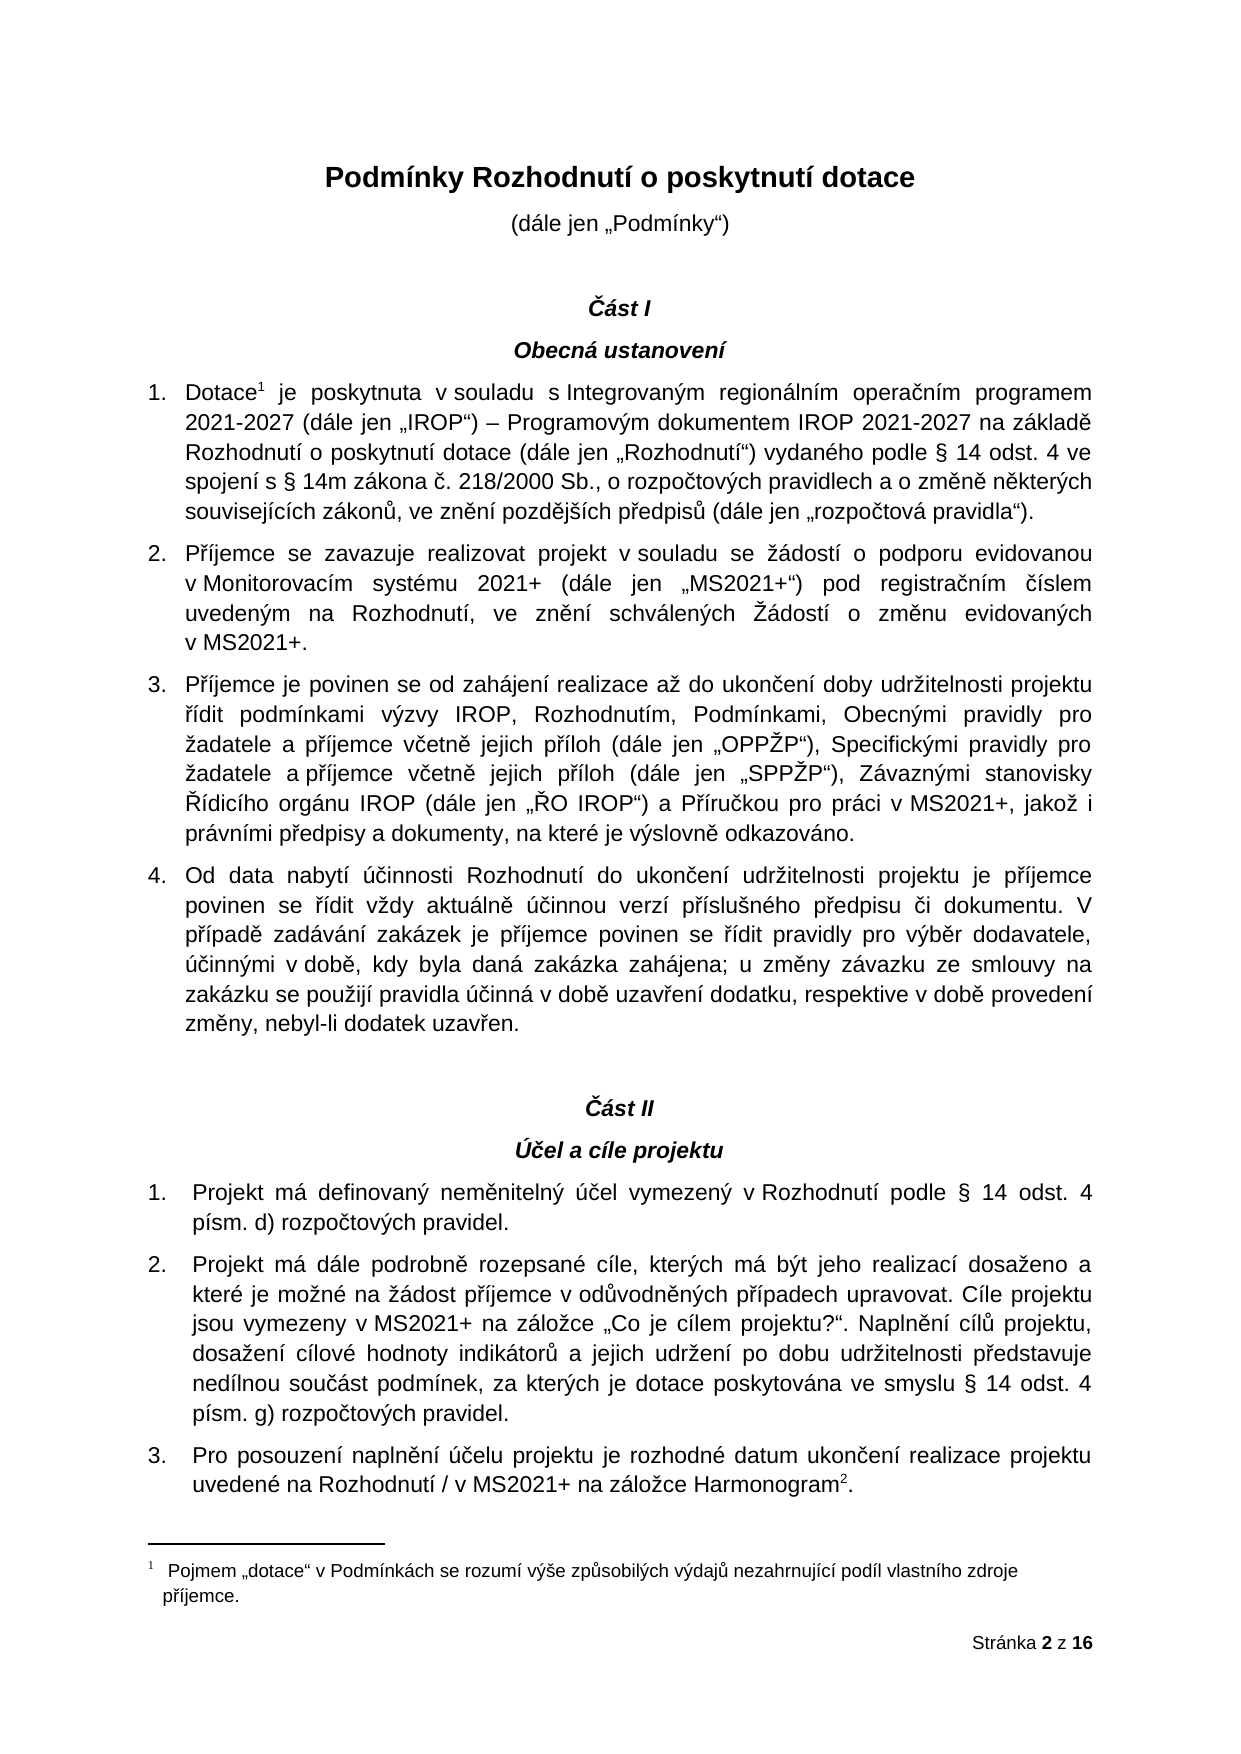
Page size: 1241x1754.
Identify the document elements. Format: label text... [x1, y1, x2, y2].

list Příjemce je povinen se od zahájení realizace až do ukončení doby udržitelnosti projektu řídit podmínkami výzvy IROP, Rozhodnutím, Podmínkami, Obecnými pravidly pro žadatele a příjemce včetně jejich příloh (dále jen „OPPŽP“), Specifickými pravidly pro žadatele a příjemce včetně jejich příloh (dále jen „SPPŽP“), Závaznými stanovisky Řídicího orgánu IROP (dále jen „ŘO IROP“) a Příručkou pro práci v MS2021+, jakož i právními předpisy a dokumenty, na které je výslovně odkazováno. [148, 671, 1093, 846]
subtitle Část II [148, 1095, 1093, 1121]
list Projekt má dále podrobně rozepsané cíle, kterých má být jeho realizací dosaženo a které je možné na žádost příjemce v odůvodněných případech upravovat. Cíle projektu jsou vymezeny v MS2021+ na záložce „Co je cílem projektu?“. Naplnění cílů projektu, dosažení cílové hodnoty indikátorů a jejich udržení po dobu udržitelnosti představuje nedílnou součást podmínek, za kterých je dotace poskytována ve smyslu § 14 odst. 4 písm. g) rozpočtových pravidel. [148, 1251, 1093, 1426]
subtitle Část I [148, 295, 1093, 321]
text (dále jen „Podmínky“) [148, 210, 1093, 237]
text Podmínky Rozhodnutí o poskytnutí dotace [148, 160, 1093, 194]
list Od data nabytí účinnosti Rozhodnutí do ukončení udržitelnosti projektu je příjemce povinen se řídit vždy aktuálně účinnou verzí příslušného předpisu či dokumentu. V případě zadávání zakázek je příjemce povinen se řídit pravidly pro výběr dodavatele, účinnými v době, kdy byla daná zakázka zahájena; u změny závazku ze smlouvy na zakázku se použijí pravidla účinná v době uzavření dodatku, respektive v době provedení změny, nebyl-li dodatek uzavřen. [148, 862, 1093, 1037]
list Příjemce se zavazuje realizovat projekt v souladu se žádostí o podporu evidovanou v Monitorovacím systému 2021+ (dále jen „MS2021+“) pod registračním číslem uvedeným na Rozhodnutí, ve znění schválených Žádostí o změnu evidovaných v MS2021+. [148, 540, 1093, 656]
subtitle Obecná ustanovení [148, 337, 1093, 363]
text Účel a cíle projektu [148, 1137, 1093, 1163]
list Projekt má definovaný neměnitelný účel vymezený v Rozhodnutí podle § 14 odst. 4 písm. d) rozpočtových pravidel. [148, 1179, 1093, 1235]
list Pro posouzení naplnění účelu projektu je rozhodné datum ukončení realizace projektu uvedené na Rozhodnutí / v MS2021+ na záložce Harmonogram. [148, 1442, 1093, 1498]
list Dotace je poskytnuta v souladu s Integrovaným regionálním operačním programem 2021-2027 (dále jen „IROP“) – Programovým dokumentem IROP 2021-2027 na základě Rozhodnutí o poskytnutí dotace (dále jen „Rozhodnutí“) vydaného podle § 14 odst. 4 ve spojení s § 14m zákona č. 218/2000 Sb., o rozpočtových pravidlech a o změně některých souvisejících zákonů, ve znění pozdějších předpisů (dále jen „rozpočtová pravidla“). [148, 379, 1093, 524]
